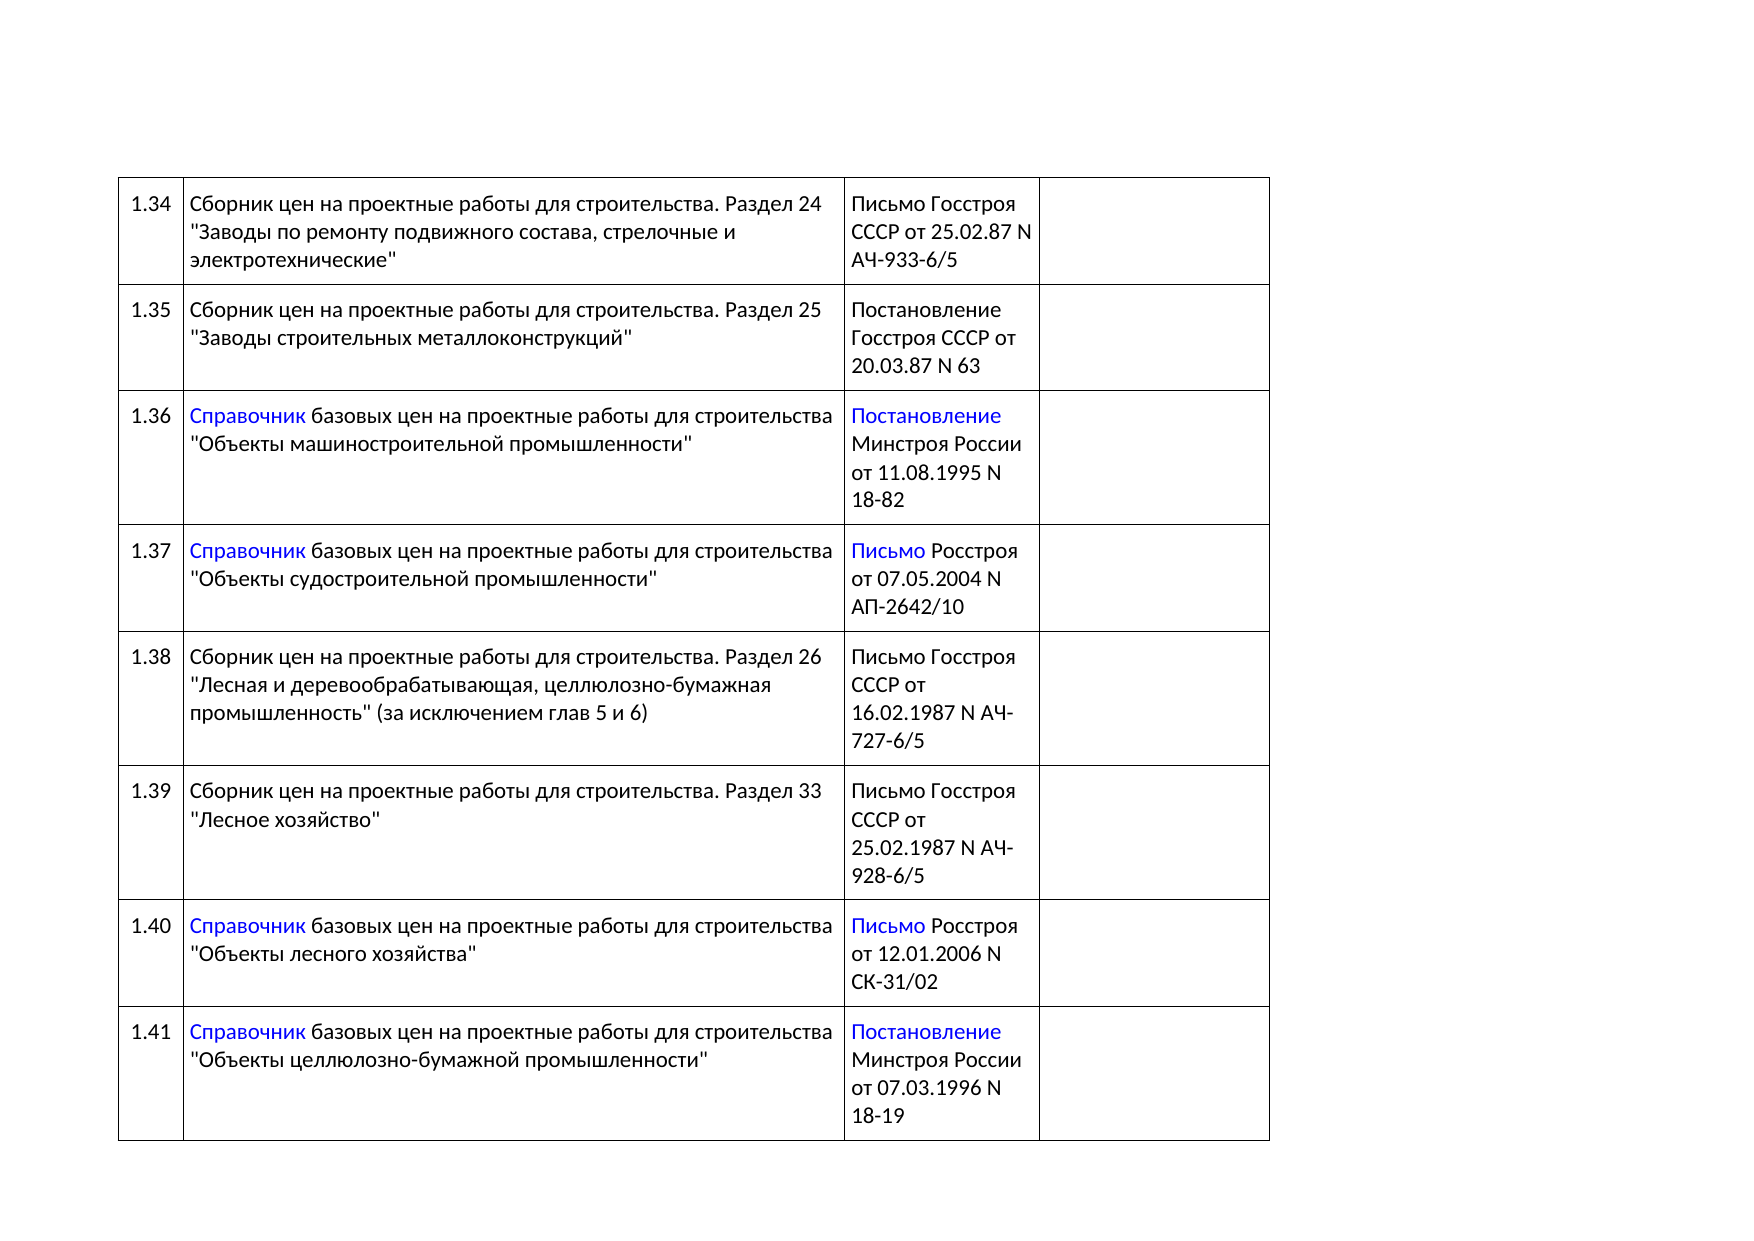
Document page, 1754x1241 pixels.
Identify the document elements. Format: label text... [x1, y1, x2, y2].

table_cell Справочник базовых цен на проектные работы для строительства "Объекты лесного хозяйства" [184, 900, 844, 1006]
table_cell Сборник цен на проектные работы для строительства. Раздел 26 "Лесная и деревообрабатывающая, целлюлозно-бумажная промышленность" (за исключением глав 5 и 6) [184, 632, 844, 765]
table_cell [1040, 285, 1269, 390]
table_cell Письмо Госстроя СССР от 25.02.87 N АЧ-933-6/5 [845, 178, 1039, 283]
table_cell Постановление Минстроя России от 11.08.1995 N 18-82 [845, 391, 1039, 524]
table_cell Сборник цен на проектные работы для строительства. Раздел 33 "Лесное хозяйство" [184, 766, 844, 899]
table_cell Постановление Минстроя России от 07.03.1996 N 18-19 [845, 1007, 1039, 1140]
table_cell Постановление Госстроя СССР от 20.03.87 N 63 [845, 285, 1039, 390]
table_cell 1.37 [119, 525, 183, 631]
table_cell 1.34 [119, 178, 183, 283]
table_cell 1.39 [119, 766, 183, 899]
table_cell 1.35 [119, 285, 183, 390]
table_cell [1040, 1007, 1269, 1140]
table_cell Письмо Росстроя от 12.01.2006 N СК-31/02 [845, 900, 1039, 1006]
table_cell [1040, 632, 1269, 765]
table_cell 1.36 [119, 391, 183, 524]
table_cell [1040, 525, 1269, 631]
table_cell Письмо Госстроя СССР от 16.02.1987 N АЧ-727-6/5 [845, 632, 1039, 765]
table_cell Письмо Госстроя СССР от 25.02.1987 N АЧ-928-6/5 [845, 766, 1039, 899]
table_cell [1040, 391, 1269, 524]
table_cell [1040, 766, 1269, 899]
table_cell Сборник цен на проектные работы для строительства. Раздел 24 "Заводы по ремонту подвижного состава, стрелочные и электротехнические" [184, 178, 844, 283]
table_cell 1.41 [119, 1007, 183, 1140]
table_cell Сборник цен на проектные работы для строительства. Раздел 25 "Заводы строительных металлоконструкций" [184, 285, 844, 390]
table_cell Справочник базовых цен на проектные работы для строительства "Объекты судостроительной промышленности" [184, 525, 844, 631]
table_cell Справочник базовых цен на проектные работы для строительства "Объекты целлюлозно-бумажной промышленности" [184, 1007, 844, 1140]
table_cell [1040, 900, 1269, 1006]
table_cell [1040, 178, 1269, 283]
table_cell Письмо Росстроя от 07.05.2004 N АП-2642/10 [845, 525, 1039, 631]
table_cell Справочник базовых цен на проектные работы для строительства "Объекты машиностроительной промышленности" [184, 391, 844, 524]
table_cell 1.38 [119, 632, 183, 765]
table_cell 1.40 [119, 900, 183, 1006]
